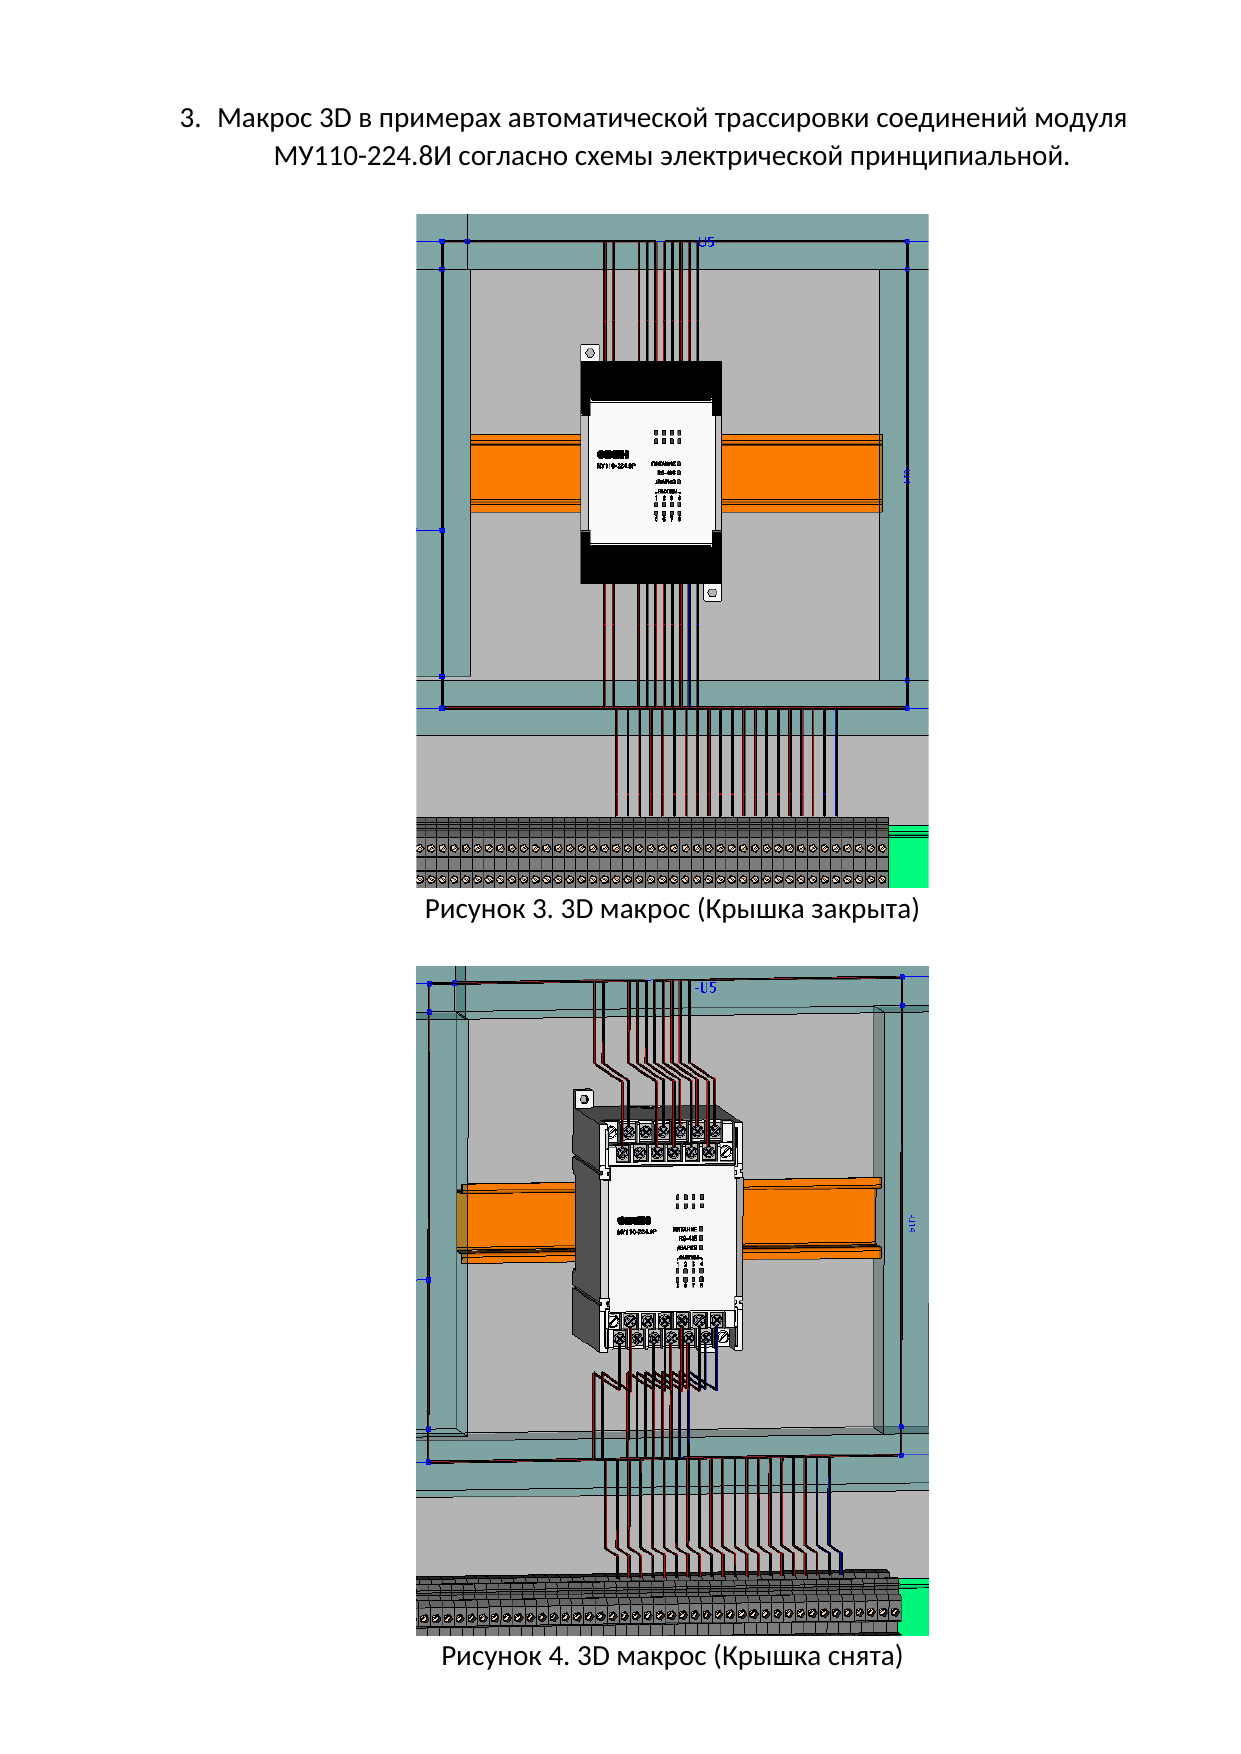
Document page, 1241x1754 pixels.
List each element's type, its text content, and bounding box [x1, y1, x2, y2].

list Рисунок 4. 3D макрос (Крышка снята) [193, 1637, 1152, 1673]
picture [416, 966, 929, 1636]
picture [416, 214, 929, 888]
list Рисунок 3. 3D макрос (Крышка закрыта) [193, 890, 1152, 925]
list Макрос 3D в примерах автоматической трассировки соединений модуля МУ110-224.8И согласно схемы электрической принципиальной. [156, 99, 1152, 173]
